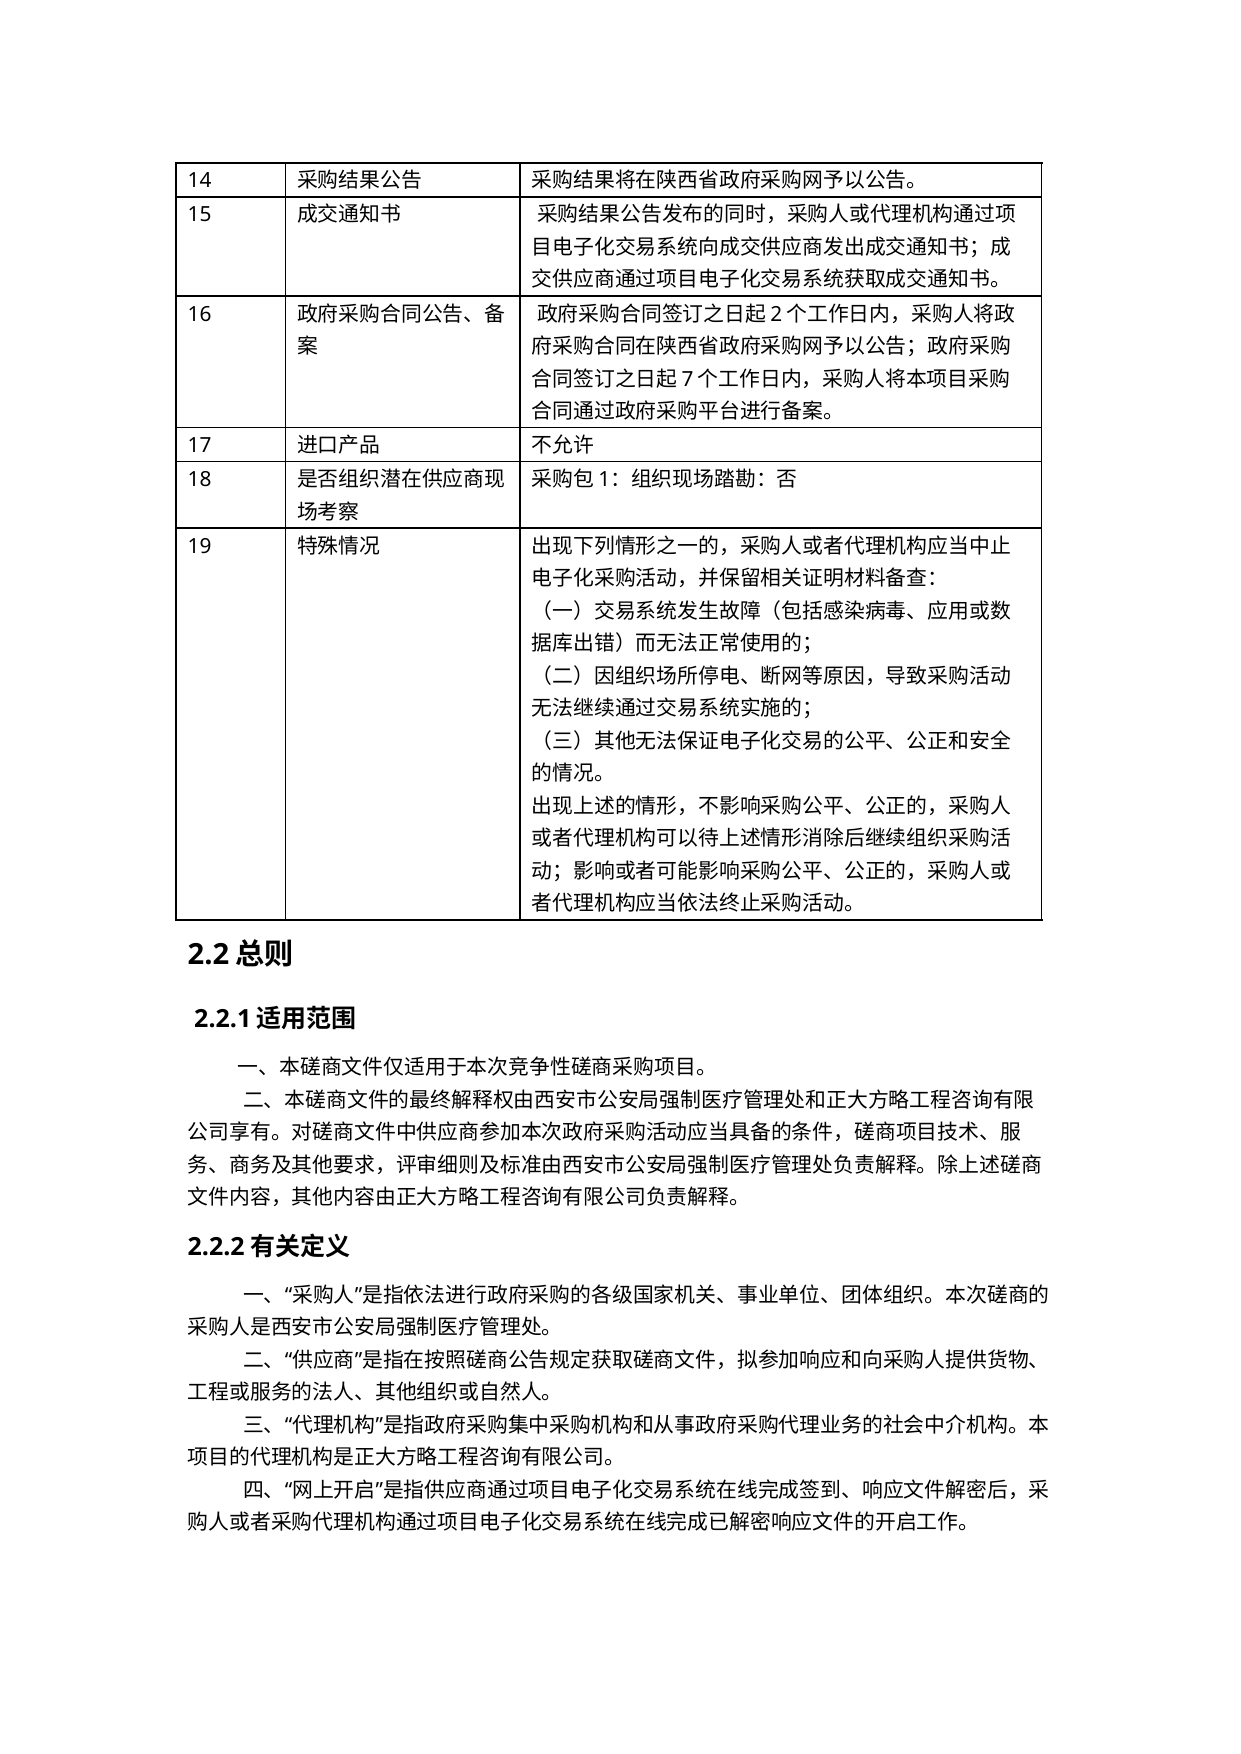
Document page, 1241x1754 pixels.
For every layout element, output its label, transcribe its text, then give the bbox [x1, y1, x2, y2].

table_cell 不允许 [521, 428, 1041, 461]
table_cell 19 [177, 529, 285, 919]
table_cell 采购包1：组织现场踏勘：否 [521, 462, 1041, 527]
table_cell 17 [177, 428, 285, 461]
table_cell 14 [177, 164, 285, 196]
table_cell 18 [177, 462, 285, 527]
table_cell 出现下列情形之一的，采购人或者代理机构应当中止电子化采购活动，并保留相关证明材料备查： （一）交易系统发生故障（包括感染病毒、应用或数据库出错）而无法正常使用的； （二）因组织场所停电、断网等原因，导致采购活动无法继续通过交易系统实施的； （三）其他无法保证电子化交易的公平、公正和安全的情况。 出现上述的情形，不影响采购公平、公正的，采购人或者代理机构可以待上述情形消除后继续组织采购活动；影响或者可能影响采购公平、公正的，采购人或者代理机构应当依法终止采购活动。 [521, 529, 1041, 919]
table_cell 采购结果将在陕西省政府采购网予以公告。 [521, 164, 1041, 196]
text 三、“代理机构”是指政府采购集中采购机构和从事政府采购代理业务的社会中介机构。本项目的代理机构是正大方略工程咨询有限公司。 [187, 1408, 1053, 1473]
text 四、“网上开启”是指供应商通过项目电子化交易系统在线完成签到、响应文件解密后，采购人或者采购代理机构通过项目电子化交易系统在线完成已解密响应文件的开启工作。 [187, 1473, 1053, 1538]
table_cell 成交通知书 [286, 198, 519, 295]
table_cell 16 [177, 297, 285, 427]
text 二、“供应商”是指在按照磋商公告规定获取磋商文件，拟参加响应和向采购人提供货物、工程或服务的法人、其他组织或自然人。 [187, 1343, 1053, 1408]
table_cell 采购结果公告 [286, 164, 519, 196]
table_cell 政府采购合同公告、备案 [286, 297, 519, 427]
text 2.2.2有关定义 [187, 1213, 1053, 1278]
table_cell 进口产品 [286, 428, 519, 461]
table_cell 政府采购合同签订之日起2个工作日内，采购人将政府采购合同在陕西省政府采购网予以公告；政府采购合同签订之日起7个工作日内，采购人将本项目采购合同通过政府采购平台进行备案。 [521, 297, 1041, 427]
text 2.2.1适用范围 [187, 985, 1053, 1050]
text 一、本磋商文件仅适用于本次竞争性磋商采购项目。 [187, 1050, 1053, 1083]
table_cell 是否组织潜在供应商现场考察 [286, 462, 519, 527]
table_cell 采购结果公告发布的同时，采购人或代理机构通过项目电子化交易系统向成交供应商发出成交通知书；成交供应商通过项目电子化交易系统获取成交通知书。 [521, 198, 1041, 295]
text 2.2总则 [187, 920, 1053, 985]
table_cell 特殊情况 [286, 529, 519, 919]
text 二、本磋商文件的最终解释权由西安市公安局强制医疗管理处和正大方略工程咨询有限公司享有。对磋商文件中供应商参加本次政府采购活动应当具备的条件，磋商项目技术、服务、商务及其他要求，评审细则及标准由西安市公安局强制医疗管理处负责解释。除上述磋商文件内容，其他内容由正大方略工程咨询有限公司负责解释。 [187, 1083, 1053, 1213]
table_cell 15 [177, 198, 285, 295]
text 一、“采购人”是指依法进行政府采购的各级国家机关、事业单位、团体组织。本次磋商的采购人是西安市公安局强制医疗管理处。 [187, 1278, 1053, 1343]
